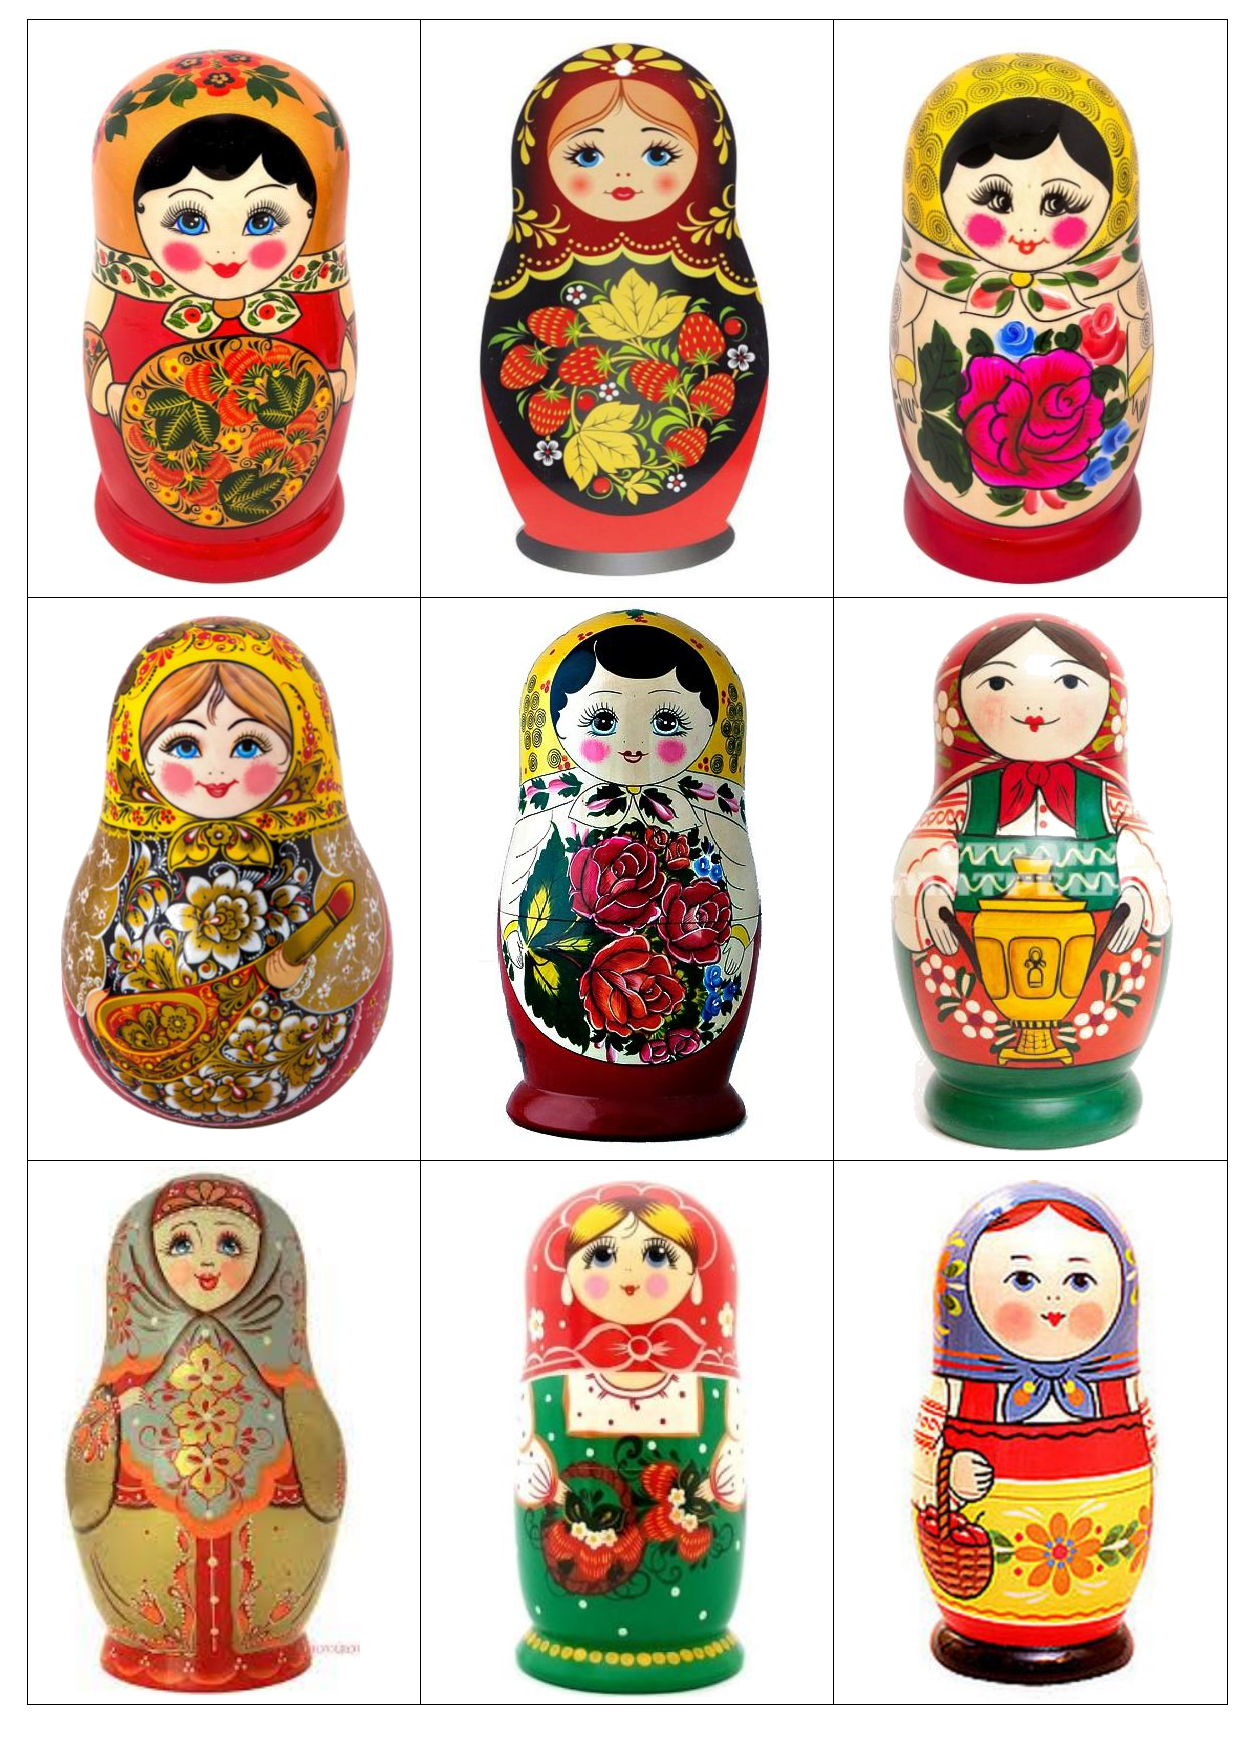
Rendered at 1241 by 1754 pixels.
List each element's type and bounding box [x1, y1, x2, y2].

table_cell [28, 598, 420, 1160]
picture [899, 1180, 1165, 1700]
picture [473, 37, 777, 581]
picture [57, 613, 402, 1127]
table_cell [834, 1161, 1227, 1704]
table_header [421, 20, 833, 597]
table_header [834, 20, 1227, 597]
picture [61, 1166, 361, 1695]
table_cell [421, 1161, 833, 1704]
table_header [28, 20, 420, 597]
picture [884, 598, 1193, 1155]
picture [490, 1180, 777, 1692]
picture [478, 598, 781, 1155]
picture [886, 37, 1167, 585]
table_cell [421, 598, 833, 1160]
table_cell [28, 1161, 420, 1704]
table_cell [834, 598, 1227, 1160]
picture [73, 37, 360, 587]
